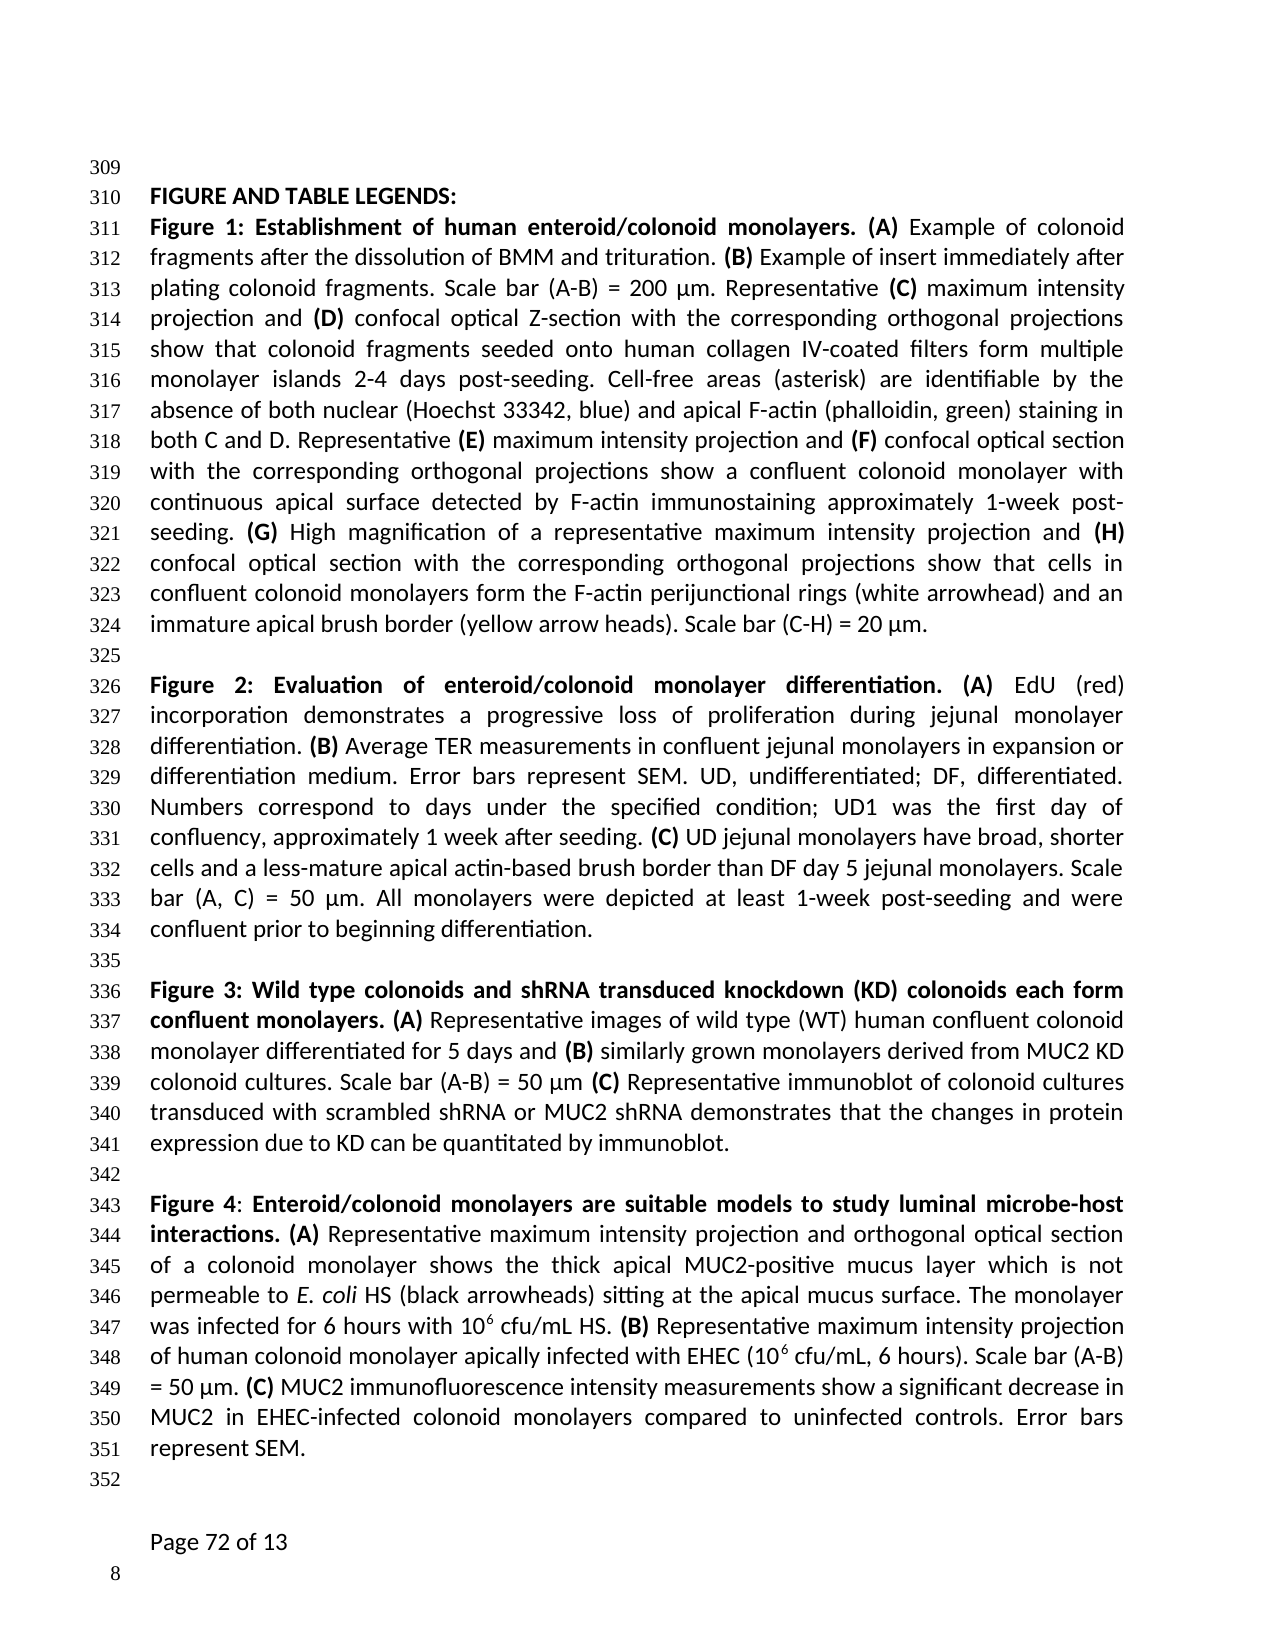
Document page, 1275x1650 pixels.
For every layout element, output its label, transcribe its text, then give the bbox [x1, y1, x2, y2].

text Figure 4: Enteroid/colonoid monolayers are suitable models to study luminal microbe-host interactions. (A) Representative maximum intensity projection and orthogonal optical section of a colonoid monolayer shows the thick apical MUC2-positive mucus layer which is not permeable to E. coli HS (black arrowheads) sitting at the apical mucus surface. The monolayer was infected for 6 hours with 106 cfu/mL HS. (B) Representative maximum intensity projection of human colonoid monolayer apically infected with EHEC (106 cfu/mL, 6 hours). Scale bar (A-B) = 50 μm. (C) MUC2 immunofluorescence intensity measurements show a significant decrease in MUC2 in EHEC-infected colonoid monolayers compared to uninfected controls. Error bars represent SEM. [150, 1188, 1125, 1462]
text Figure 3: Wild type colonoids and shRNA transduced knockdown (KD) colonoids each form confluent monolayers. (A) Representative images of wild type (WT) human confluent colonoid monolayer differentiated for 5 days and (B) similarly grown monolayers derived from MUC2 KD colonoid cultures. Scale bar (A-B) = 50 μm (C) Representative immunoblot of colonoid cultures transduced with scrambled shRNA or MUC2 shRNA demonstrates that the changes in protein expression due to KD can be quantitated by immunoblot. [150, 974, 1125, 1157]
text Figure 2: Evaluation of enteroid/colonoid monolayer differentiation. (A) EdU (red) incorporation demonstrates a progressive loss of proliferation during jejunal monolayer differentiation. (B) Average TER measurements in confluent jejunal monolayers in expansion or differentiation medium. Error bars represent SEM. UD, undifferentiated; DF, differentiated. Numbers correspond to days under the specified condition; UD1 was the first day of confluency, approximately 1 week after seeding. (C) UD jejunal monolayers have broad, shorter cells and a less-mature apical actin-based brush border than DF day 5 jejunal monolayers. Scale bar (A, C) = 50 μm. All monolayers were depicted at least 1-week post-seeding and were confluent prior to beginning differentiation. [150, 669, 1125, 943]
text Figure 1: Establishment of human enteroid/colonoid monolayers. (A) Example of colonoid fragments after the dissolution of BMM and trituration. (B) Example of insert immediately after plating colonoid fragments. Scale bar (A-B) = 200 μm. Representative (C) maximum intensity projection and (D) confocal optical Z-section with the corresponding orthogonal projections show that colonoid fragments seeded onto human collagen IV-coated filters form multiple monolayer islands 2-4 days post-seeding. Cell-free areas (asterisk) are identifiable by the absence of both nuclear (Hoechst 33342, blue) and apical F-actin (phalloidin, green) staining in both C and D. Representative (E) maximum intensity projection and (F) confocal optical section with the corresponding orthogonal projections show a confluent colonoid monolayer with continuous apical surface detected by F-actin immunostaining approximately 1-week post-seeding. (G) High magnification of a representative maximum intensity projection and (H) confocal optical section with the corresponding orthogonal projections show that cells in confluent colonoid monolayers form the F-actin perijunctional rings (white arrowhead) and an immature apical brush border (yellow arrow heads). Scale bar (C-H) = 20 μm. [150, 211, 1125, 638]
text FIGURE AND TABLE LEGENDS: [150, 181, 1125, 211]
